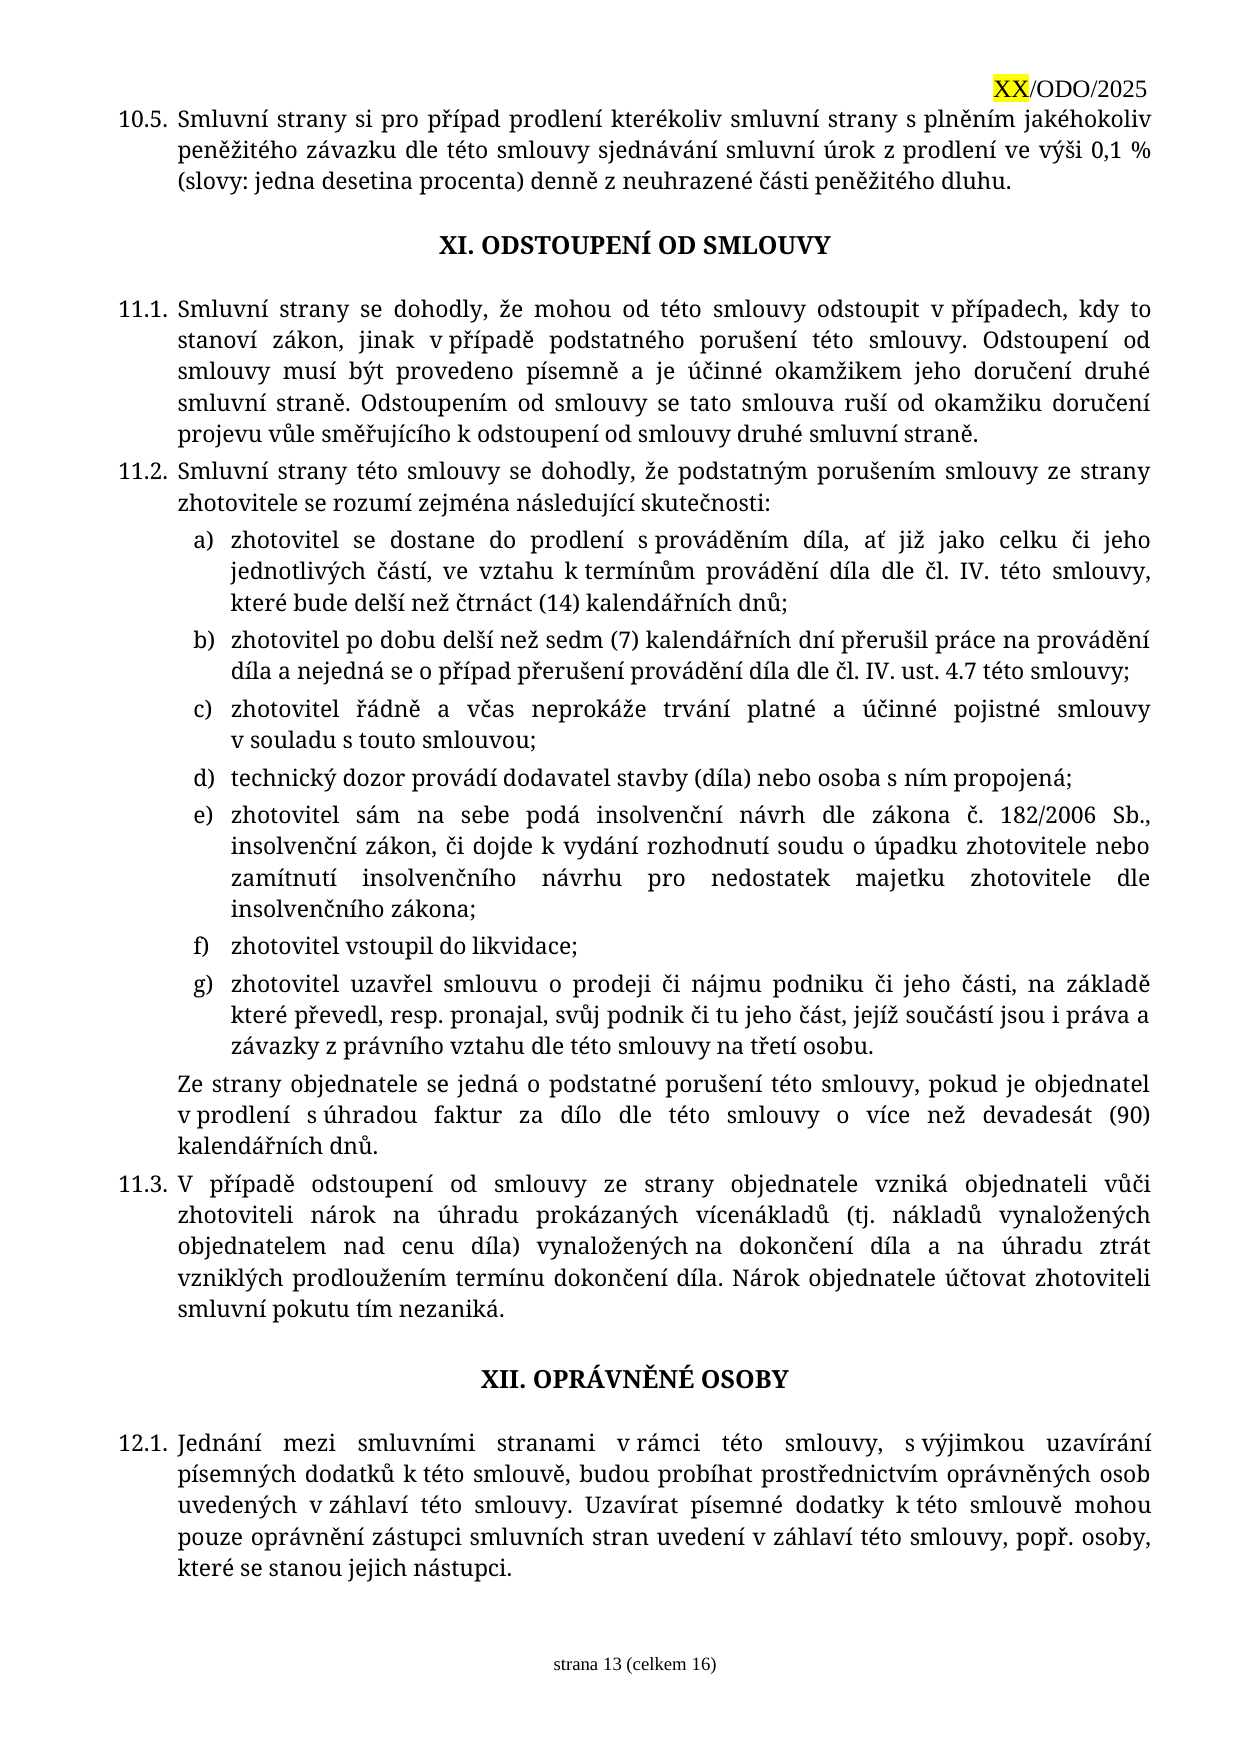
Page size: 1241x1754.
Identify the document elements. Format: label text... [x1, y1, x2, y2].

list zhotovitel se dostane do prodlení s prováděním díla, ať již jako celku či jeho jednotlivých částí, ve vztahu k termínům provádění díla dle čl. IV. této smlouvy, které bude delší než čtrnáct (14) kalendářních dnů; [193, 524, 1152, 618]
list zhotovitel řádně a včas neprokáže trvání platné a účinné pojistné smlouvy v souladu s touto smlouvou; [193, 693, 1152, 755]
list zhotovitel vstoupil do likvidace; [193, 930, 1152, 962]
list Smluvní strany se dohodly, že mohou od této smlouvy odstoupit v případech, kdy to stanoví zákon, jinak v případě podstatného porušení této smlouvy. Odstoupení od smlouvy musí být provedeno písemně a je účinné okamžikem jeho doručení druhé smluvní straně. Odstoupením od smlouvy se tato smlouva ruší od okamžiku doručení projevu vůle směřujícího k odstoupení od smlouvy druhé smluvní straně. [118, 293, 1152, 449]
list technický dozor provádí dodavatel stavby (díla) nebo osoba s ním propojená; [193, 762, 1152, 793]
list Jednání mezi smluvními stranami v rámci této smlouvy, s výjimkou uzavírání písemných dodatků k této smlouvě, budou probíhat prostřednictvím oprávněných osob uvedených v záhlaví této smlouvy. Uzavírat písemné dodatky k této smlouvě mohou pouze oprávnění zástupci smluvních stran uvedení v záhlaví této smlouvy, popř. osoby, které se stanou jejich nástupci. [118, 1427, 1152, 1583]
list zhotovitel uzavřel smlouvu o prodeji či nájmu podniku či jeho části, na základě které převedl, resp. pronajal, svůj podnik či tu jeho část, jejíž součástí jsou i práva a závazky z právního vztahu dle této smlouvy na třetí osobu. [193, 968, 1152, 1062]
subtitle XII. OPRÁVNĚNÉ OSOBY [118, 1362, 1152, 1396]
text Ze strany objednatele se jedná o podstatné porušení této smlouvy, pokud je objednatel v prodlení s úhradou faktur za dílo dle této smlouvy o více než devadesát (90) kalendářních dnů. [177, 1068, 1152, 1162]
subtitle XI. ODSTOUPENÍ OD SMLOUVY [118, 227, 1152, 262]
list Smluvní strany této smlouvy se dohodly, že podstatným porušením smlouvy ze strany zhotovitele se rozumí zejména následující skutečnosti: [118, 455, 1152, 518]
list V případě odstoupení od smlouvy ze strany objednatele vzniká objednateli vůči zhotoviteli nárok na úhradu prokázaných vícenákladů (tj. nákladů vynaložených objednatelem nad cenu díla) vynaložených na dokončení díla a na úhradu ztrát vzniklých prodloužením termínu dokončení díla. Nárok objednatele účtovat zhotoviteli smluvní pokutu tím nezaniká. [118, 1168, 1152, 1324]
list zhotovitel po dobu delší než sedm (7) kalendářních dní přerušil práce na provádění díla a nejedná se o případ přerušení provádění díla dle čl. IV. ust. 4.7 této smlouvy; [193, 624, 1152, 687]
list zhotovitel sám na sebe podá insolvenční návrh dle zákona č. 182/2006 Sb., insolvenční zákon, či dojde k vydání rozhodnutí soudu o úpadku zhotovitele nebo zamítnutí insolvenčního návrhu pro nedostatek majetku zhotovitele dle insolvenčního zákona; [193, 799, 1152, 924]
list Smluvní strany si pro případ prodlení kterékoliv smluvní strany s plněním jakéhokoliv peněžitého závazku dle této smlouvy sjednávání smluvní úrok z prodlení ve výši 0,1 % (slovy: jedna desetina procenta) denně z neuhrazené části peněžitého dluhu. [118, 102, 1152, 196]
